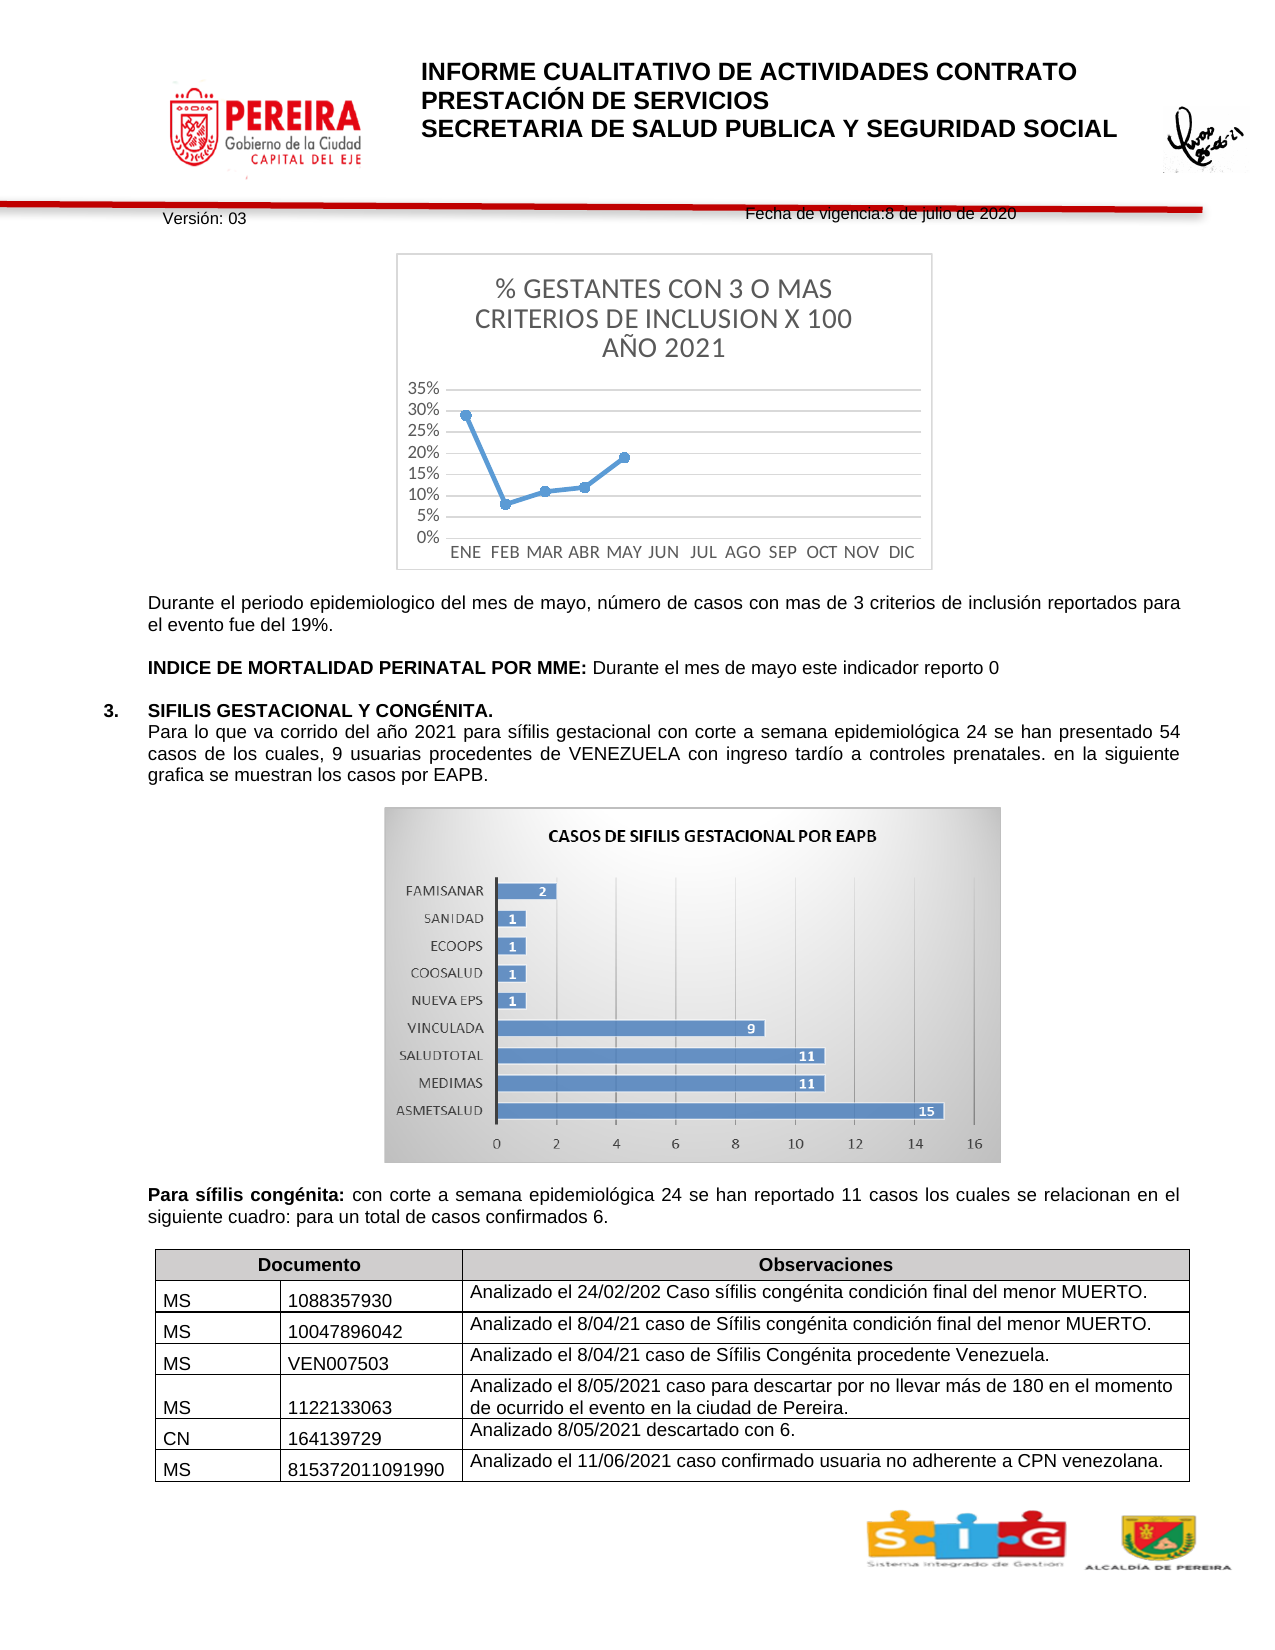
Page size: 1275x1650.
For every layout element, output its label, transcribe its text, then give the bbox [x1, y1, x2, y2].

table_cell Analizado el 8/04/21 caso de Sífilis congénita condición final del menor MUERTO. [463, 1313, 1189, 1343]
table_cell 815372011091990 [281, 1450, 462, 1481]
table_cell MS [156, 1281, 280, 1311]
table_cell VEN007503 [281, 1344, 462, 1374]
table_header Documento [156, 1250, 462, 1280]
table_cell Analizado el 8/05/2021 caso para descartar por no llevar más de 180 en el momento de ocurrido el evento en la ciudad de Pereira. [463, 1375, 1189, 1418]
table_cell 1088357930 [281, 1281, 462, 1311]
table_cell 164139729 [281, 1419, 462, 1449]
text Durante el periodo epidemiologico del mes de mayo, número de casos con mas de 3 criterios de inclusión reportados para el evento fue del 19%. [148, 592, 1181, 635]
table_cell MS [156, 1450, 280, 1481]
table_cell 10047896042 [281, 1313, 462, 1343]
text Para lo que va corrido del año 2021 para sífilis gestacional con corte a semana epidemiológica 24 se han presentado 54 casos de los cuales, 9 usuarias procedentes de VENEZUELA con ingreso tardío a controles prenatales. en la siguiente grafica se muestran los casos por EAPB. [148, 721, 1181, 786]
picture [162, 79, 367, 181]
table_cell Analizado 8/05/2021 descartado con 6. [463, 1419, 1189, 1449]
table_cell Analizado el 24/02/202 Caso sífilis congénita condición final del menor MUERTO. [463, 1281, 1189, 1311]
table_cell Analizado el 8/04/21 caso de Sífilis Congénita procedente Venezuela. [463, 1344, 1189, 1374]
text Para sífilis congénita: con corte a semana epidemiológica 24 se han reportado 11 casos los cuales se relacionan en el siguiente cuadro: para un total de casos confirmados 6. [148, 1184, 1181, 1227]
picture [850, 1503, 1238, 1577]
picture [384, 807, 1001, 1163]
table_header Observaciones [463, 1250, 1189, 1280]
list SIFILIS GESTACIONAL Y CONGÉNITA. [103, 699, 1237, 721]
table_cell MS [156, 1344, 280, 1374]
text INDICE DE MORTALIDAD PERINATAL POR MME: Durante el mes de mayo este indicador reporto 0 [148, 656, 1237, 678]
table_cell MS [156, 1313, 280, 1343]
table_cell MS [156, 1375, 280, 1418]
table_cell 1122133063 [281, 1375, 462, 1418]
table_cell Analizado el 11/06/2021 caso confirmado usuaria no adherente a CPN venezolana. [463, 1450, 1189, 1481]
table_cell CN [156, 1419, 280, 1449]
